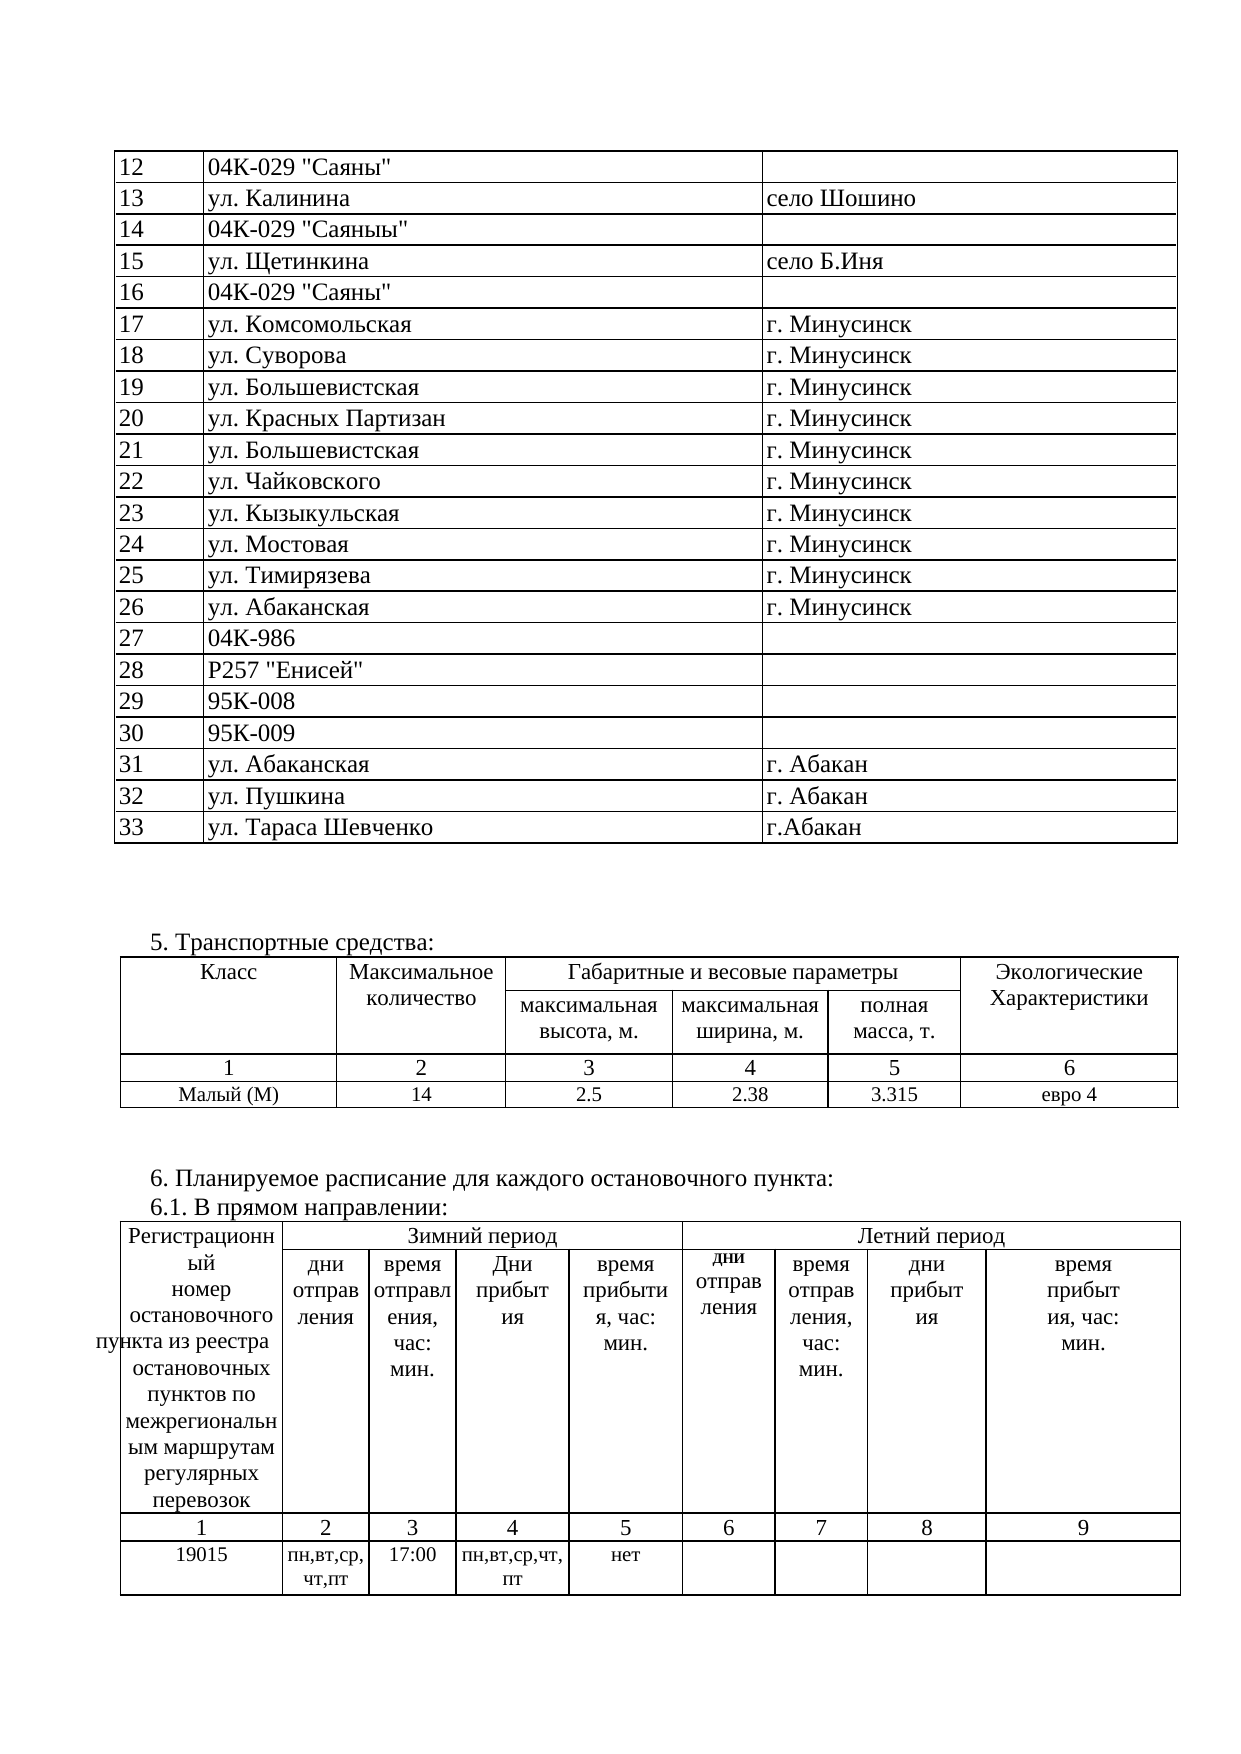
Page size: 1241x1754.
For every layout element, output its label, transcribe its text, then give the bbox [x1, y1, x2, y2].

table_cell 30 [115, 717, 203, 748]
table_cell ул. Красных Партизан [204, 403, 762, 433]
table_cell ул. Калинина [204, 183, 762, 213]
table_cell 19015 [121, 1542, 282, 1594]
table_cell время прибыт ия, час: мин. [987, 1250, 1180, 1512]
table_cell г. Минусинск [763, 496, 1177, 527]
table_cell г. Минусинск [763, 339, 1177, 370]
table_cell дни отправ ления [283, 1250, 368, 1512]
table_cell 17 [115, 308, 203, 339]
table_cell 19 [115, 371, 203, 402]
table_cell 24 [115, 529, 203, 559]
table_cell г. Минусинск [763, 590, 1177, 622]
table_cell 22 [115, 466, 203, 496]
table_header Экологические Характеристики [961, 958, 1177, 1053]
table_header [121, 1222, 282, 1512]
table_cell ул. Тимирязева [204, 561, 762, 590]
table_cell 3.315 [829, 1082, 960, 1106]
table_cell ул. Щетинкина [204, 246, 762, 276]
table_cell ул. Абаканская [204, 749, 762, 779]
table_cell 8 [868, 1514, 985, 1540]
table_cell ул. Комсомольская [204, 309, 762, 339]
table_cell [763, 152, 1177, 181]
text 6. Планируемое расписание для каждого остановочного пункта: [150, 1163, 1090, 1192]
table_cell 12 [115, 152, 203, 181]
table_cell время отправ ления, час: мин. [776, 1250, 867, 1512]
table_cell 20 [115, 403, 203, 433]
table_cell [763, 716, 1177, 748]
table_cell время прибыти я, час: мин. [570, 1250, 682, 1512]
text 6.1. В прямом направлении: [150, 1192, 1090, 1221]
table_cell 4 [673, 1055, 827, 1081]
table_cell ул. Мостовая [204, 529, 762, 559]
table_cell нет [570, 1542, 682, 1594]
table_cell 7 [776, 1514, 867, 1540]
table_cell ул. Кызыкульская [204, 498, 762, 527]
table_cell 5 [829, 1055, 960, 1081]
table_cell ул. Суворова [204, 340, 762, 370]
table_cell 26 [115, 591, 203, 622]
table_cell г. Минусинск [763, 528, 1177, 559]
table_cell время отправл ения, час: мин. [370, 1250, 455, 1512]
table_cell село Шошино [763, 181, 1177, 213]
table_cell 6 [961, 1055, 1177, 1081]
table_cell [763, 276, 1177, 307]
table_cell 5 [570, 1514, 682, 1540]
table_cell 04К-029 "Саяны" [204, 152, 762, 181]
table_cell евро 4 [961, 1082, 1177, 1106]
table_cell 23 [115, 497, 203, 527]
table_cell г. Минусинск [763, 402, 1177, 433]
table_cell [763, 622, 1177, 653]
table_cell 04К-029 "Саяны" [204, 277, 762, 307]
table_header Зимний период [283, 1222, 682, 1248]
table_cell 4 [457, 1514, 568, 1540]
table_cell 29 [115, 686, 203, 716]
table_cell максимальная ширина, м. [673, 991, 827, 1053]
table_cell 14 [115, 214, 203, 244]
table_cell г. Минусинск [763, 370, 1177, 402]
table_cell 2 [283, 1514, 368, 1540]
table_cell г. Минусинск [763, 307, 1177, 339]
table_cell ул. Большевистская [204, 435, 762, 464]
table_cell 6 [683, 1514, 774, 1540]
table_cell Р257 "Енисей" [204, 655, 762, 685]
table_cell Малый (М) [121, 1082, 336, 1106]
table_cell 25 [115, 560, 203, 590]
table_cell 04К-029 "Саяныы" [204, 215, 762, 244]
table_cell [763, 653, 1177, 685]
text 5. Транспортные средства: [150, 927, 1090, 956]
table_cell ул. Абаканская [204, 592, 762, 622]
table_cell 28 [115, 654, 203, 685]
table_cell 1 [121, 1514, 282, 1540]
table_cell 95К-008 [204, 686, 762, 716]
table_cell 32 [115, 780, 203, 811]
table_cell 3 [506, 1055, 672, 1081]
table_cell 2.5 [506, 1082, 672, 1106]
table_cell 31 [115, 749, 203, 779]
table_cell 27 [115, 623, 203, 653]
table_cell 1 [121, 1055, 336, 1081]
table_cell 2 [337, 1055, 505, 1081]
table_cell ДНИ отправ ления [683, 1250, 774, 1512]
table_cell г. Минусинск [763, 465, 1177, 496]
table_cell 9 [987, 1514, 1180, 1540]
table_cell 17:00 [370, 1542, 455, 1594]
table_cell [683, 1542, 774, 1594]
table_cell ул. Пушкина [204, 781, 762, 811]
table_cell [987, 1542, 1180, 1594]
table_cell 14 [337, 1082, 505, 1106]
table_cell пн,вт,ср,чт,пт [283, 1542, 368, 1594]
table_cell 13 [115, 183, 203, 213]
table_cell 04К-986 [204, 623, 762, 653]
table_cell [763, 213, 1177, 244]
table_cell 16 [115, 277, 203, 307]
table_cell [776, 1542, 867, 1594]
table_cell максимальная высота, м. [506, 991, 672, 1053]
table_cell ул. Чайковского [204, 466, 762, 496]
table_cell 3 [370, 1514, 455, 1540]
table_cell 2.38 [673, 1082, 827, 1106]
table_cell Дни прибыт ия [457, 1250, 568, 1512]
table_cell село Б.Иня [763, 244, 1177, 276]
table_header Максимальное количество [337, 958, 505, 1053]
table_cell полная масса, т. [829, 991, 960, 1053]
table_header Класс [121, 958, 336, 1053]
table_cell г. Абакан [763, 779, 1177, 811]
table_cell г. Минусинск [763, 433, 1177, 464]
table_cell г. Абакан [763, 748, 1177, 779]
table_cell 21 [115, 434, 203, 464]
table_cell 95К-009 [204, 718, 762, 748]
table_header Летний период [683, 1222, 1180, 1248]
table_cell ул. Большевистская [204, 372, 762, 402]
table_cell [868, 1542, 985, 1594]
table_cell [763, 685, 1177, 716]
table_cell пн,вт,ср,чт,пт [457, 1542, 568, 1594]
table_cell 15 [115, 245, 203, 276]
table_header Габаритные и весовые параметры [506, 958, 960, 989]
table_cell дни прибыт ия [868, 1250, 985, 1512]
table_cell ул. Тараса Шевченко [204, 812, 762, 842]
table_cell 33 [115, 812, 203, 842]
table_cell 18 [115, 340, 203, 370]
table_cell г.Абакан [763, 811, 1177, 842]
table_cell г. Минусинск [763, 559, 1177, 590]
